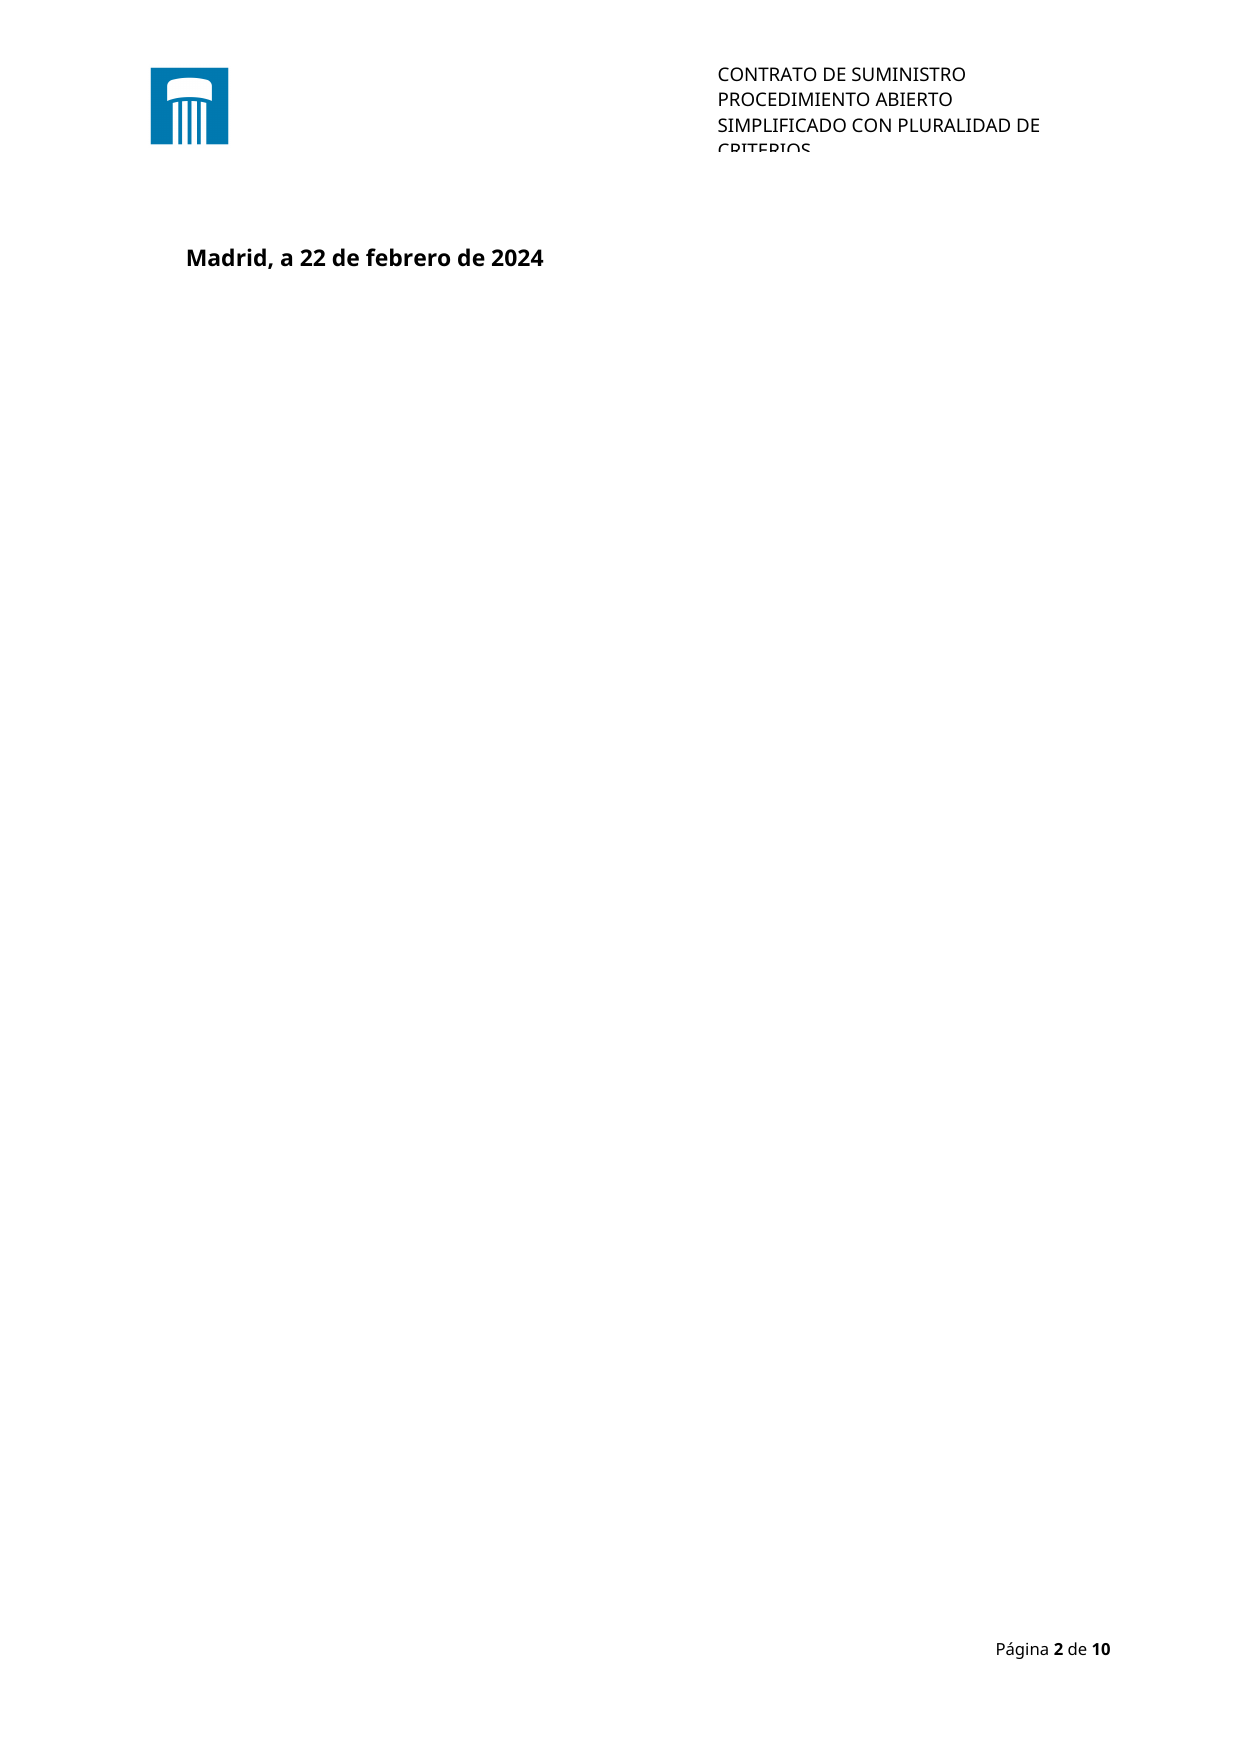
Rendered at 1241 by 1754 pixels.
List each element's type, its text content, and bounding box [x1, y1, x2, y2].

picture [147, 64, 232, 148]
text Madrid, a 22 de febrero de 2024 [186, 242, 1110, 273]
